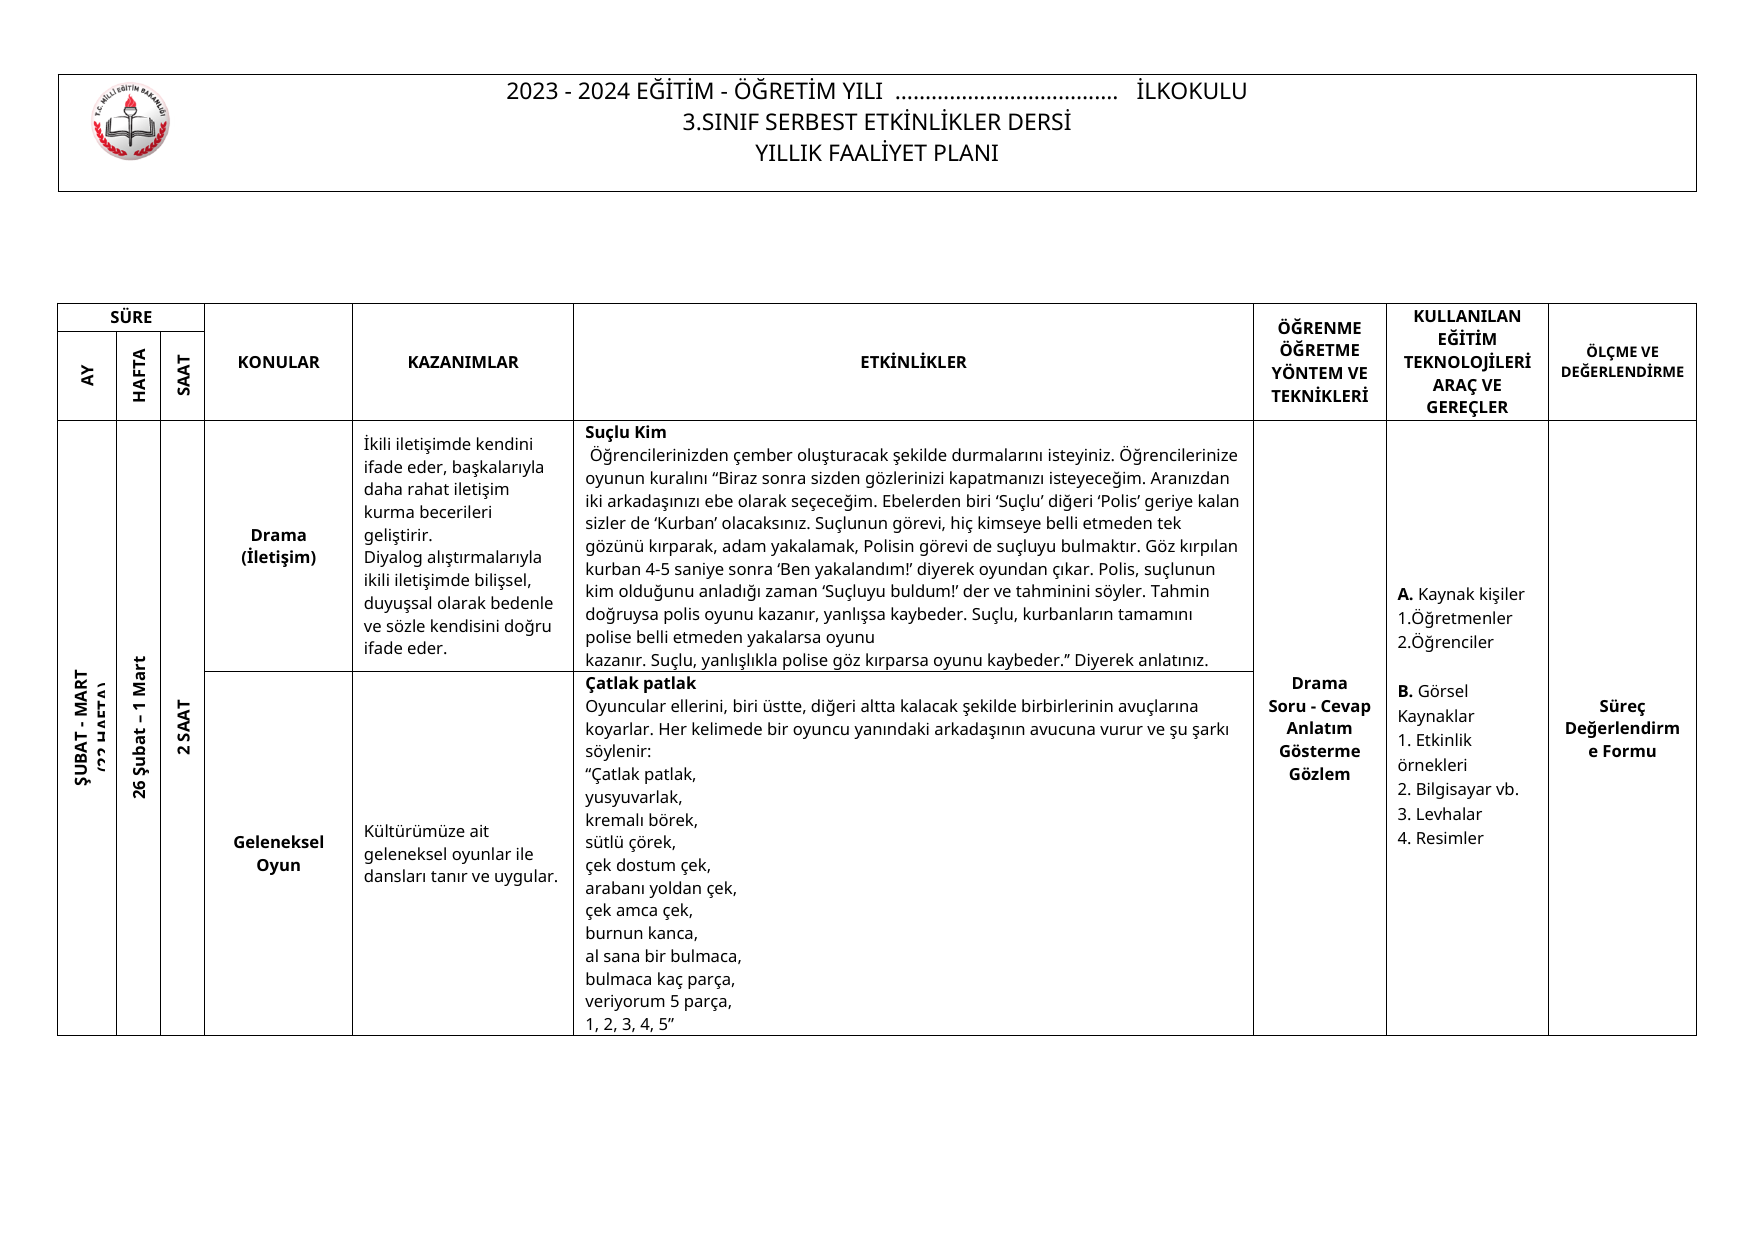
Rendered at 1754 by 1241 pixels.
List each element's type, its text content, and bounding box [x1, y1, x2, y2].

table_header SÜRE [58, 304, 204, 331]
table_cell SAAT [161, 332, 204, 420]
table_cell Suçlu Kim Öğrencilerinizden çember oluşturacak şekilde durmalarını isteyiniz. Öğrencilerinize oyunun kuralını “Biraz sonra sizden gözlerinizi kapatmanızı isteyeceğim. Aranızdan iki arkadaşınızı ebe olarak seçeceğim. Ebelerden biri ‘Suçlu’ diğeri ‘Polis’ geriye kalan sizler de ‘Kurban’ olacaksınız. Suçlunun görevi, hiç kimseye belli etmeden tek gözünü kırparak, adam yakalamak, Polisin görevi de suçluyu bulmaktır. Göz kırpılan kurban 4-5 saniye sonra ‘Ben yakalandım!’ diyerek oyundan çıkar. Polis, suçlunun kim olduğunu anladığı zaman ‘Suçluyu buldum!’ der ve tahminini söyler. Tahmin doğruysa polis oyunu kazanır, yanlışsa kaybeder. Suçlu, kurbanların tamamını polise belli etmeden yakalarsa oyunu kazanır. Suçlu, yanlışlıkla polise göz kırparsa oyunu kaybeder.’’ Diyerek anlatınız. [574, 421, 1253, 671]
table_cell 26 Şubat – 1 Mart [117, 421, 160, 1035]
table_header KULLANILAN EĞİTİM TEKNOLOJİLERİ ARAÇ VE GEREÇLER [1387, 304, 1548, 420]
table_cell Süreç Değerlendirme Formu [1549, 421, 1696, 1035]
table_header ÖLÇME VE DEĞERLENDİRME [1549, 304, 1696, 420]
table_cell Kültürümüze ait geleneksel oyunlar ile dansları tanır ve uygular. [353, 672, 573, 1035]
table_header KONULAR [205, 304, 352, 420]
table_cell HAFTA [117, 332, 160, 420]
table_cell Drama Soru - Cevap Anlatım Gösterme Gözlem [1254, 421, 1386, 1035]
picture [85, 77, 175, 167]
table_cell 2 SAAT [161, 421, 204, 1035]
table_cell AY [58, 332, 116, 420]
table_cell ŞUBAT - MART (22.HAFTA) [58, 421, 116, 1035]
table_header ÖĞRENME ÖĞRETME YÖNTEM VE TEKNİKLERİ [1254, 304, 1386, 420]
table_cell Geleneksel Oyun [205, 672, 352, 1035]
table_header ETKİNLİKLER [574, 304, 1253, 420]
table_cell Çatlak patlak Oyuncular ellerini, biri üstte, diğeri altta kalacak şekilde birbirlerinin avuçlarına koyarlar. Her kelimede bir oyuncu yanındaki arkadaşının avucuna vurur ve şu şarkı söylenir: “Çatlak patlak, yusyuvarlak, kremalı börek, sütlü çörek, çek dostum çek, arabanı yoldan çek, çek amca çek, burnun kanca, al sana bir bulmaca, bulmaca kaç parça, veriyorum 5 parça, 1, 2, 3, 4, 5” [574, 672, 1253, 1035]
table_header KAZANIMLAR [353, 304, 573, 420]
table_cell İkili iletişimde kendini ifade eder, başkalarıyla daha rahat iletişim kurma becerileri geliştirir. Diyalog alıştırmalarıyla ikili iletişimde bilişsel, duyuşsal olarak bedenle ve sözle kendisini doğru ifade eder. [353, 421, 573, 671]
table_cell Drama (İletişim) [205, 421, 352, 671]
table_cell A. Kaynak kişiler 1.Öğretmenler 2.Öğrenciler B. Görsel Kaynaklar 1. Etkinlik örnekleri 2. Bilgisayar vb. 3. Levhalar 4. Resimler [1387, 421, 1548, 1035]
